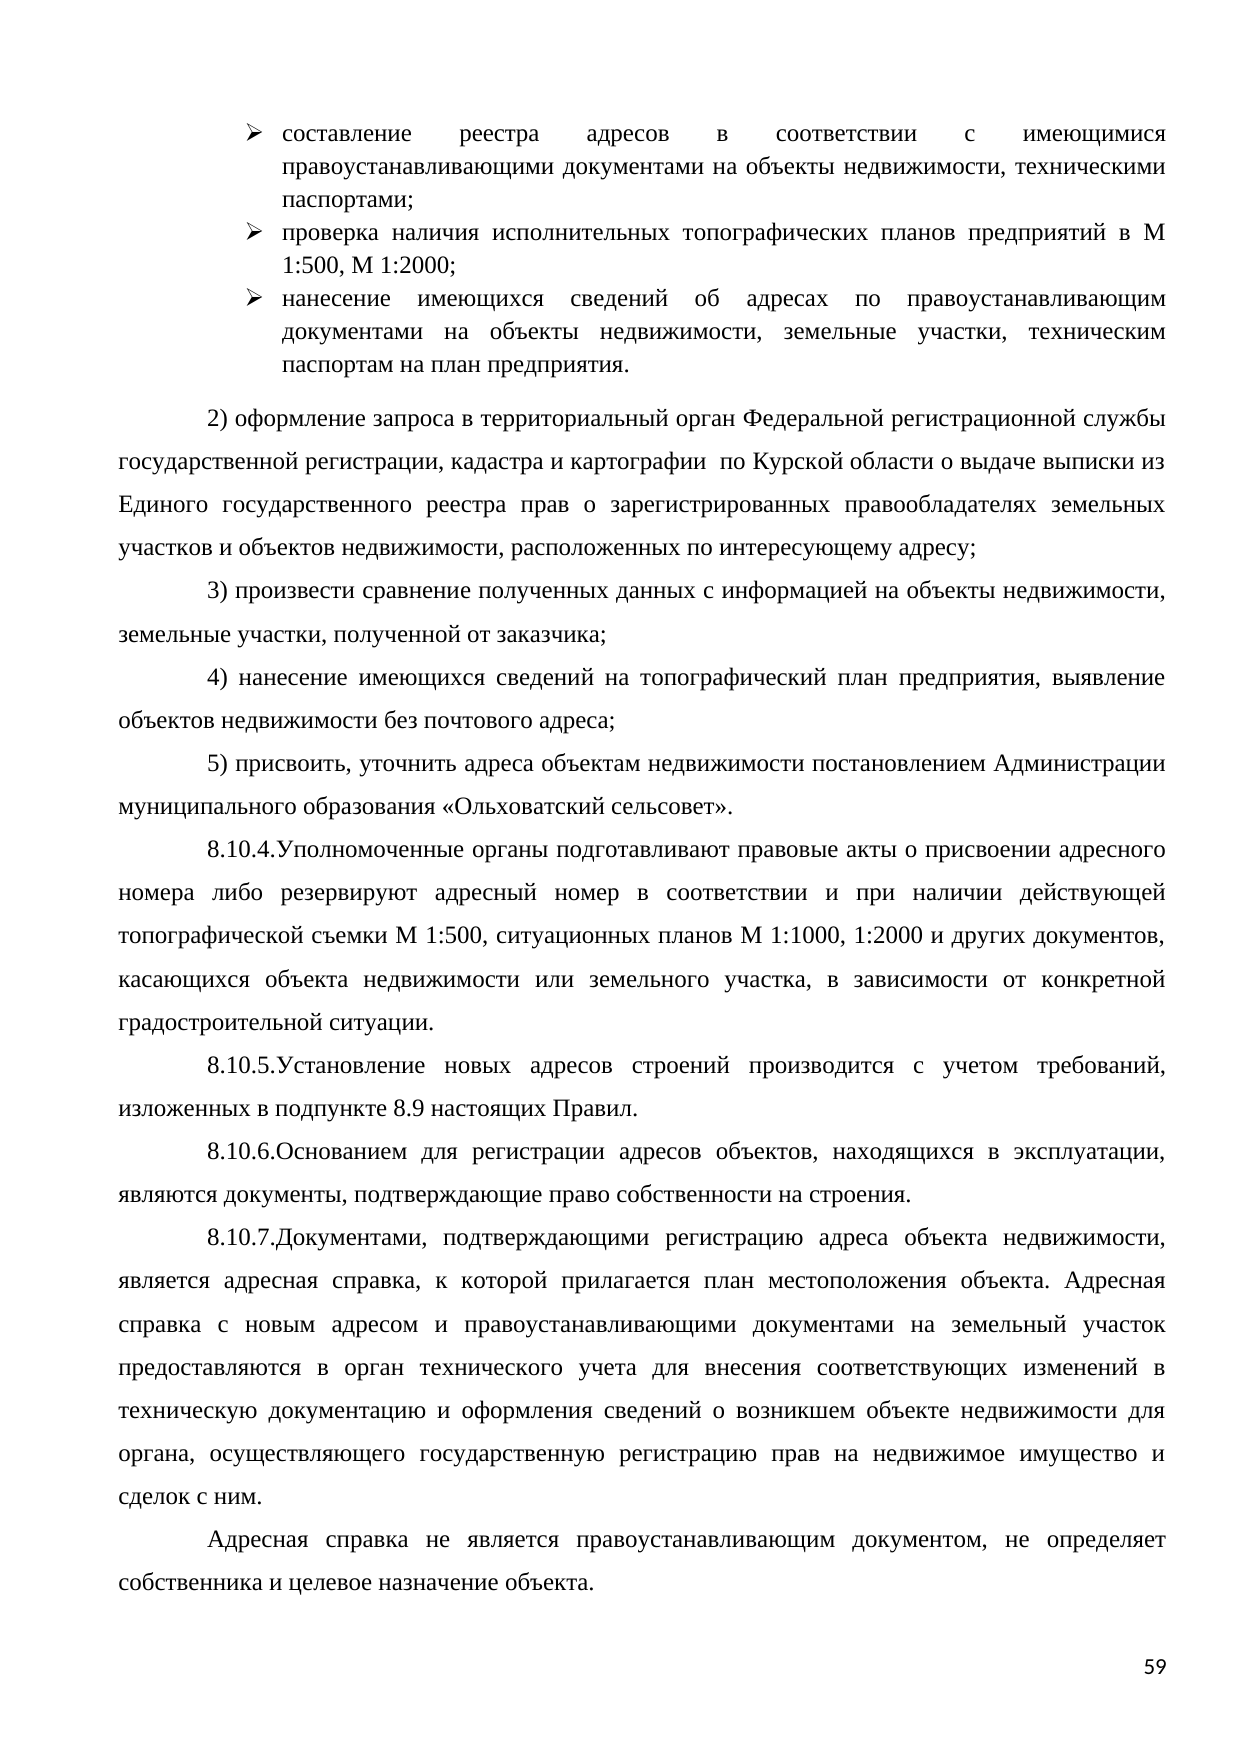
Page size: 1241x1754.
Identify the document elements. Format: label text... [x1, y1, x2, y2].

list нанесение имеющихся сведений об адресах по правоустанавливающим документами на объекты недвижимости, земельные участки, техническим паспортам на план предприятия. [244, 283, 1167, 378]
text 2) оформление запроса в территориальный орган Федеральной регистрационной службы государственной регистрации, кадастра и картографии по Курской области о выдаче выписки из Единого государственного реестра прав о зарегистрированных правообладателях земельных участков и объектов недвижимости, расположенных по интересующему адресу; [118, 403, 1167, 561]
list составление реестра адресов в соответствии с имеющимися правоустанавливающими документами на объекты недвижимости, техническими паспортами; [244, 118, 1167, 213]
text 3) произвести сравнение полученных данных с информацией на объекты недвижимости, земельные участки, полученной от заказчика; [118, 576, 1167, 647]
text 8.10.7.Документами, подтверждающими регистрацию адреса объекта недвижимости, является адресная справка, к которой прилагается план местоположения объекта. Адресная справка с новым адресом и правоустанавливающими документами на земельный участок предоставляются в орган технического учета для внесения соответствующих изменений в техническую документацию и оформления сведений о возникшем объекте недвижимости для органа, осуществляющего государственную регистрацию прав на недвижимое имущество и сделок с ним. [118, 1222, 1167, 1510]
text 8.10.4.Уполномоченные органы подготавливают правовые акты о присвоении адресного номера либо резервируют адресный номер в соответствии и при наличии действующей топографической съемки М 1:500, ситуационных планов М 1:1000, 1:2000 и других документов, касающихся объекта недвижимости или земельного участка, в зависимости от конкретной градостроительной ситуации. [118, 834, 1167, 1036]
list проверка наличия исполнительных топографических планов предприятий в М 1:500, М 1:2000; [244, 217, 1167, 279]
text 8.10.6.Основанием для регистрации адресов объектов, находящихся в эксплуатации, являются документы, подтверждающие право собственности на строения. [118, 1136, 1167, 1208]
text 4) нанесение имеющихся сведений на топографический план предприятия, выявление объектов недвижимости без почтового адреса; [118, 662, 1167, 734]
text 5) присвоить, уточнить адреса объектам недвижимости постановлением Администрации муниципального образования «Ольховатский сельсовет». [118, 748, 1167, 820]
text Адресная справка не является правоустанавливающим документом, не определяет собственника и целевое назначение объекта. [118, 1524, 1167, 1596]
text 8.10.5.Установление новых адресов строений производится с учетом требований, изложенных в подпункте 8.9 настоящих Правил. [118, 1050, 1167, 1122]
